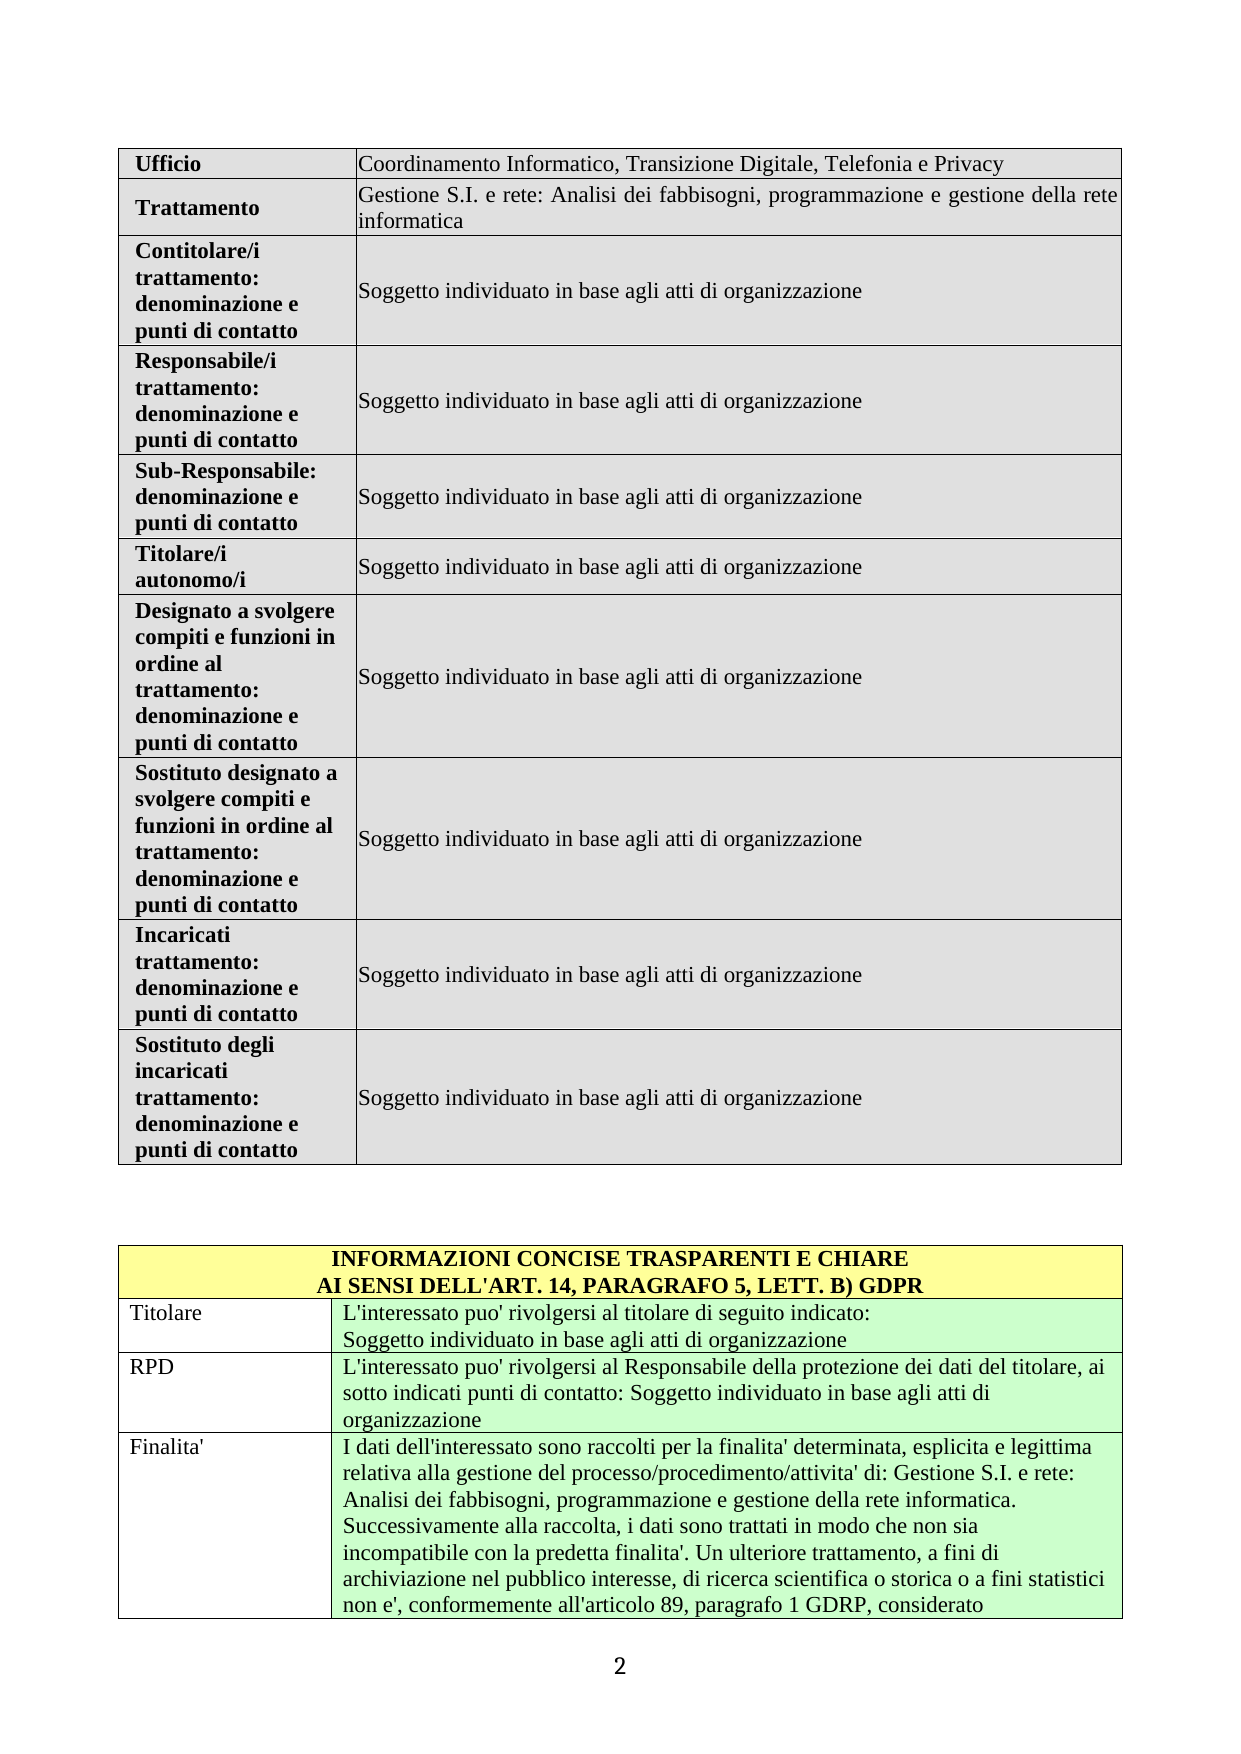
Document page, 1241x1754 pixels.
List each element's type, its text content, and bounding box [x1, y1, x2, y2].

table_cell Sub-Responsabile: denominazione e punti di contatto [119, 455, 356, 537]
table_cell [332, 1433, 1122, 1618]
table_cell Coordinamento Informatico, Transizione Digitale, Telefonia e Privacy [357, 149, 1121, 178]
table_cell Soggetto individuato in base agli atti di organizzazione [357, 920, 1121, 1028]
table_cell RPD [119, 1353, 331, 1432]
table_cell Soggetto individuato in base agli atti di organizzazione [357, 539, 1121, 594]
table_cell Soggetto individuato in base agli atti di organizzazione [357, 236, 1121, 344]
table_cell Trattamento [119, 179, 356, 235]
table_header INFORMAZIONI CONCISE TRASPARENTI E CHIARE AI SENSI DELL'ART. 14, PARAGRAFO 5, LETT. B) GDPR [119, 1246, 1122, 1298]
table_cell Gestione S.I. e rete: Analisi dei fabbisogni, programmazione e gestione della rete informatica [357, 179, 1121, 235]
table_cell L'interessato puo' rivolgersi al titolare di seguito indicato: Soggetto individuato in base agli atti di organizzazione [332, 1299, 1122, 1352]
table_cell Contitolare/i trattamento: denominazione e punti di contatto [119, 236, 356, 344]
table_cell Soggetto individuato in base agli atti di organizzazione [357, 595, 1121, 757]
table_cell Soggetto individuato in base agli atti di organizzazione [357, 346, 1121, 454]
table_cell Ufficio [119, 149, 356, 178]
table_cell Titolare [119, 1299, 331, 1352]
table_cell Soggetto individuato in base agli atti di organizzazione [357, 1030, 1121, 1164]
table_cell Titolare/i autonomo/i [119, 539, 356, 594]
table_cell Incaricati trattamento: denominazione e punti di contatto [119, 920, 356, 1028]
table_cell Sostituto designato a svolgere compiti e funzioni in ordine al trattamento: denominazione e punti di contatto [119, 758, 356, 919]
table_cell Responsabile/i trattamento: denominazione e punti di contatto [119, 346, 356, 454]
table_cell L'interessato puo' rivolgersi al Responsabile della protezione dei dati del titolare, ai sotto indicati punti di contatto: Soggetto individuato in base agli atti di organizzazione [332, 1353, 1122, 1432]
table_cell Soggetto individuato in base agli atti di organizzazione [357, 758, 1121, 919]
table_cell Soggetto individuato in base agli atti di organizzazione [357, 455, 1121, 537]
table_cell Finalita' [119, 1433, 331, 1618]
table_cell Designato a svolgere compiti e funzioni in ordine al trattamento: denominazione e punti di contatto [119, 595, 356, 757]
table_cell Sostituto degli incaricati trattamento: denominazione e punti di contatto [119, 1030, 356, 1164]
